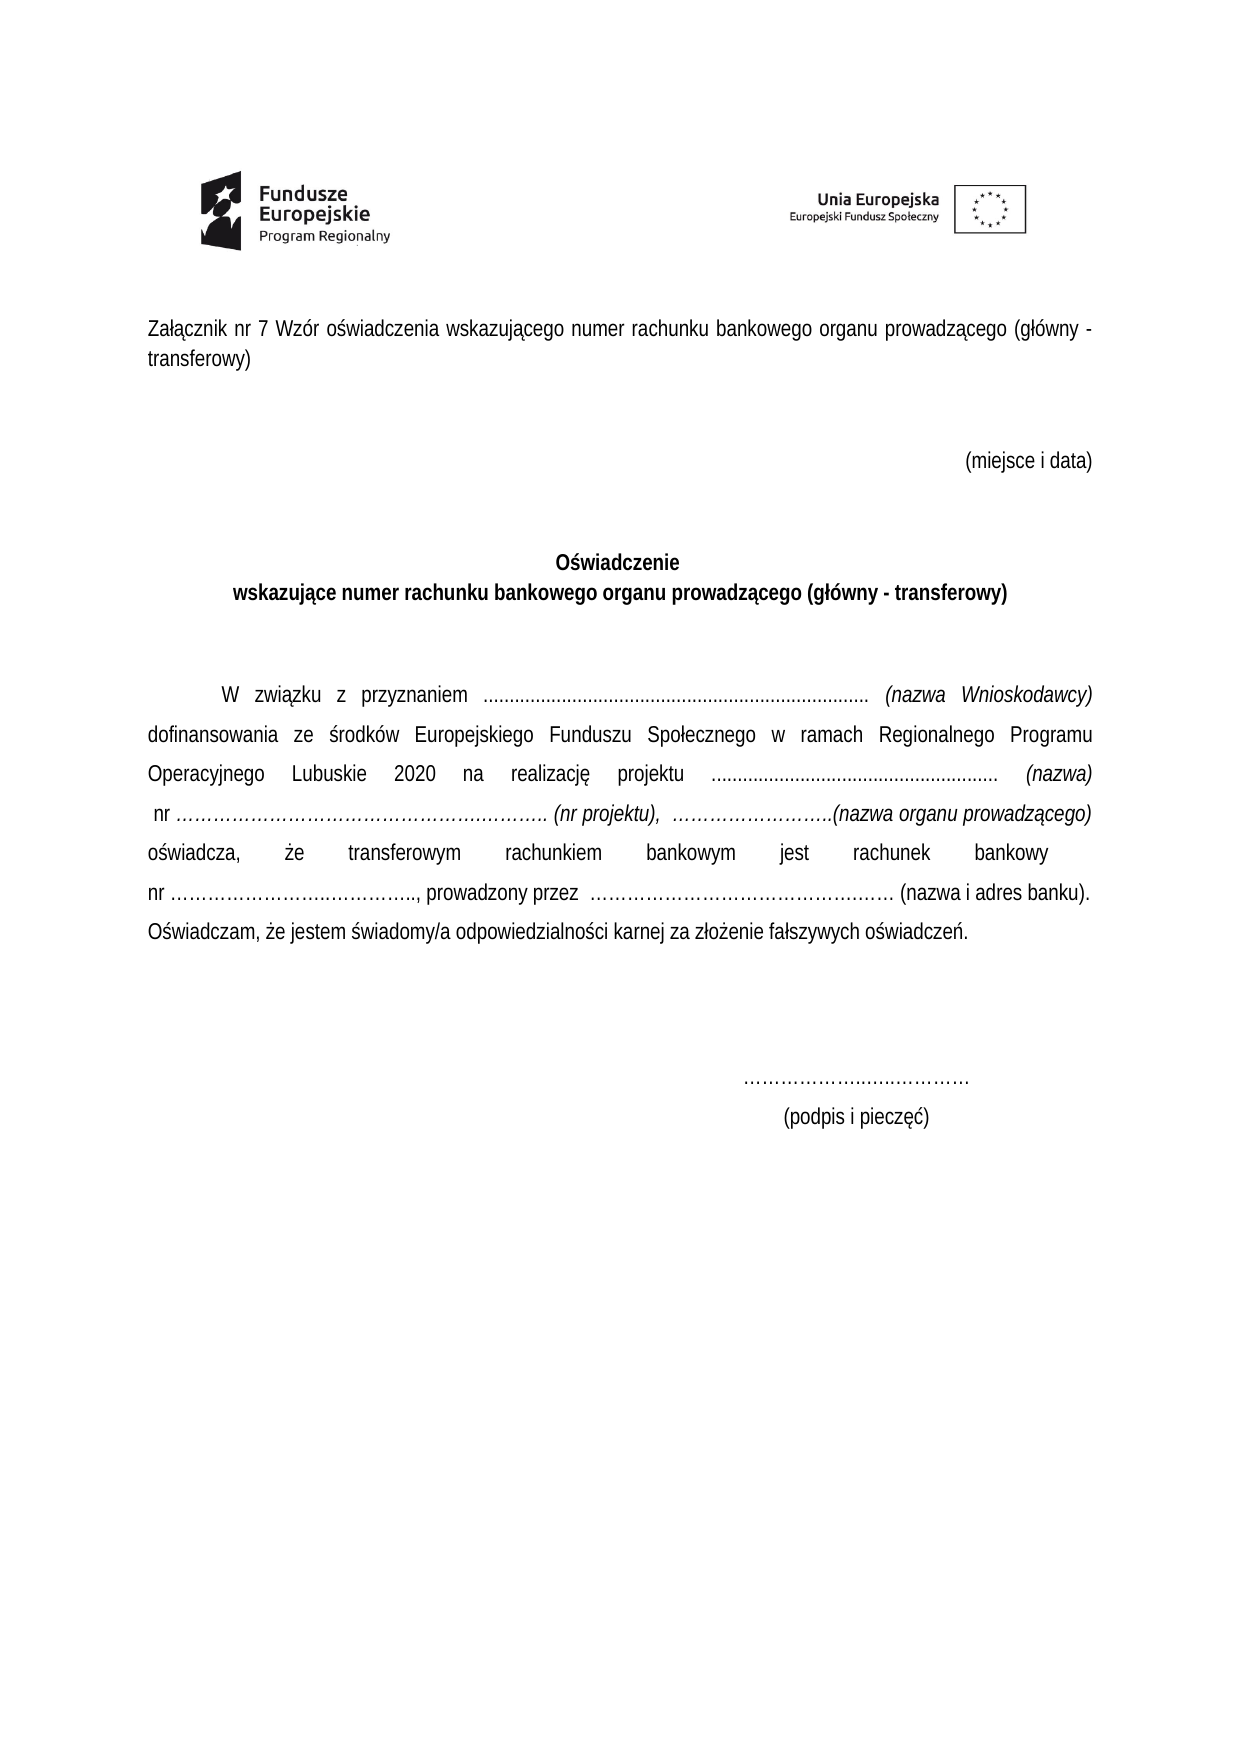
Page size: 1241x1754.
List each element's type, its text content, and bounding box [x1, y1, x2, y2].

text (miejsce i data) [148, 447, 1093, 473]
text ………………..…..………… [221, 1063, 1093, 1089]
text Oświadczam, że jestem świadomy/a odpowiedzialności karnej za złożenie fałszywych oświadczeń. [148, 918, 1093, 945]
text (podpis i pieczęć) [221, 1103, 1093, 1129]
text W związku z przyznaniem .......................................................................... (nazwa Wnioskodawcy) dofinansowania ze środków Europejskiego Funduszu Społecznego w ramach Regionalnego Programu Operacyjnego Lubuskie 2020 na realizację projektu ....................................................... (nazwa) nr ………………………………………….……….. (nr projektu), ……………………..(nazwa organu prowadzącego) oświadcza, że transferowym rachunkiem bankowym jest rachunek bankowy nr ……………………..………….., prowadzony przez …………………………………….…… (nazwa i adres banku). [148, 681, 1093, 905]
text Załącznik nr 7 Wzór oświadczenia wskazującego numer rachunku bankowego organu prowadzącego (główny - transferowy) [148, 315, 1093, 371]
picture [147, 147, 1093, 290]
text Oświadczenie wskazujące numer rachunku bankowego organu prowadzącego (główny - transferowy) [148, 549, 1093, 606]
